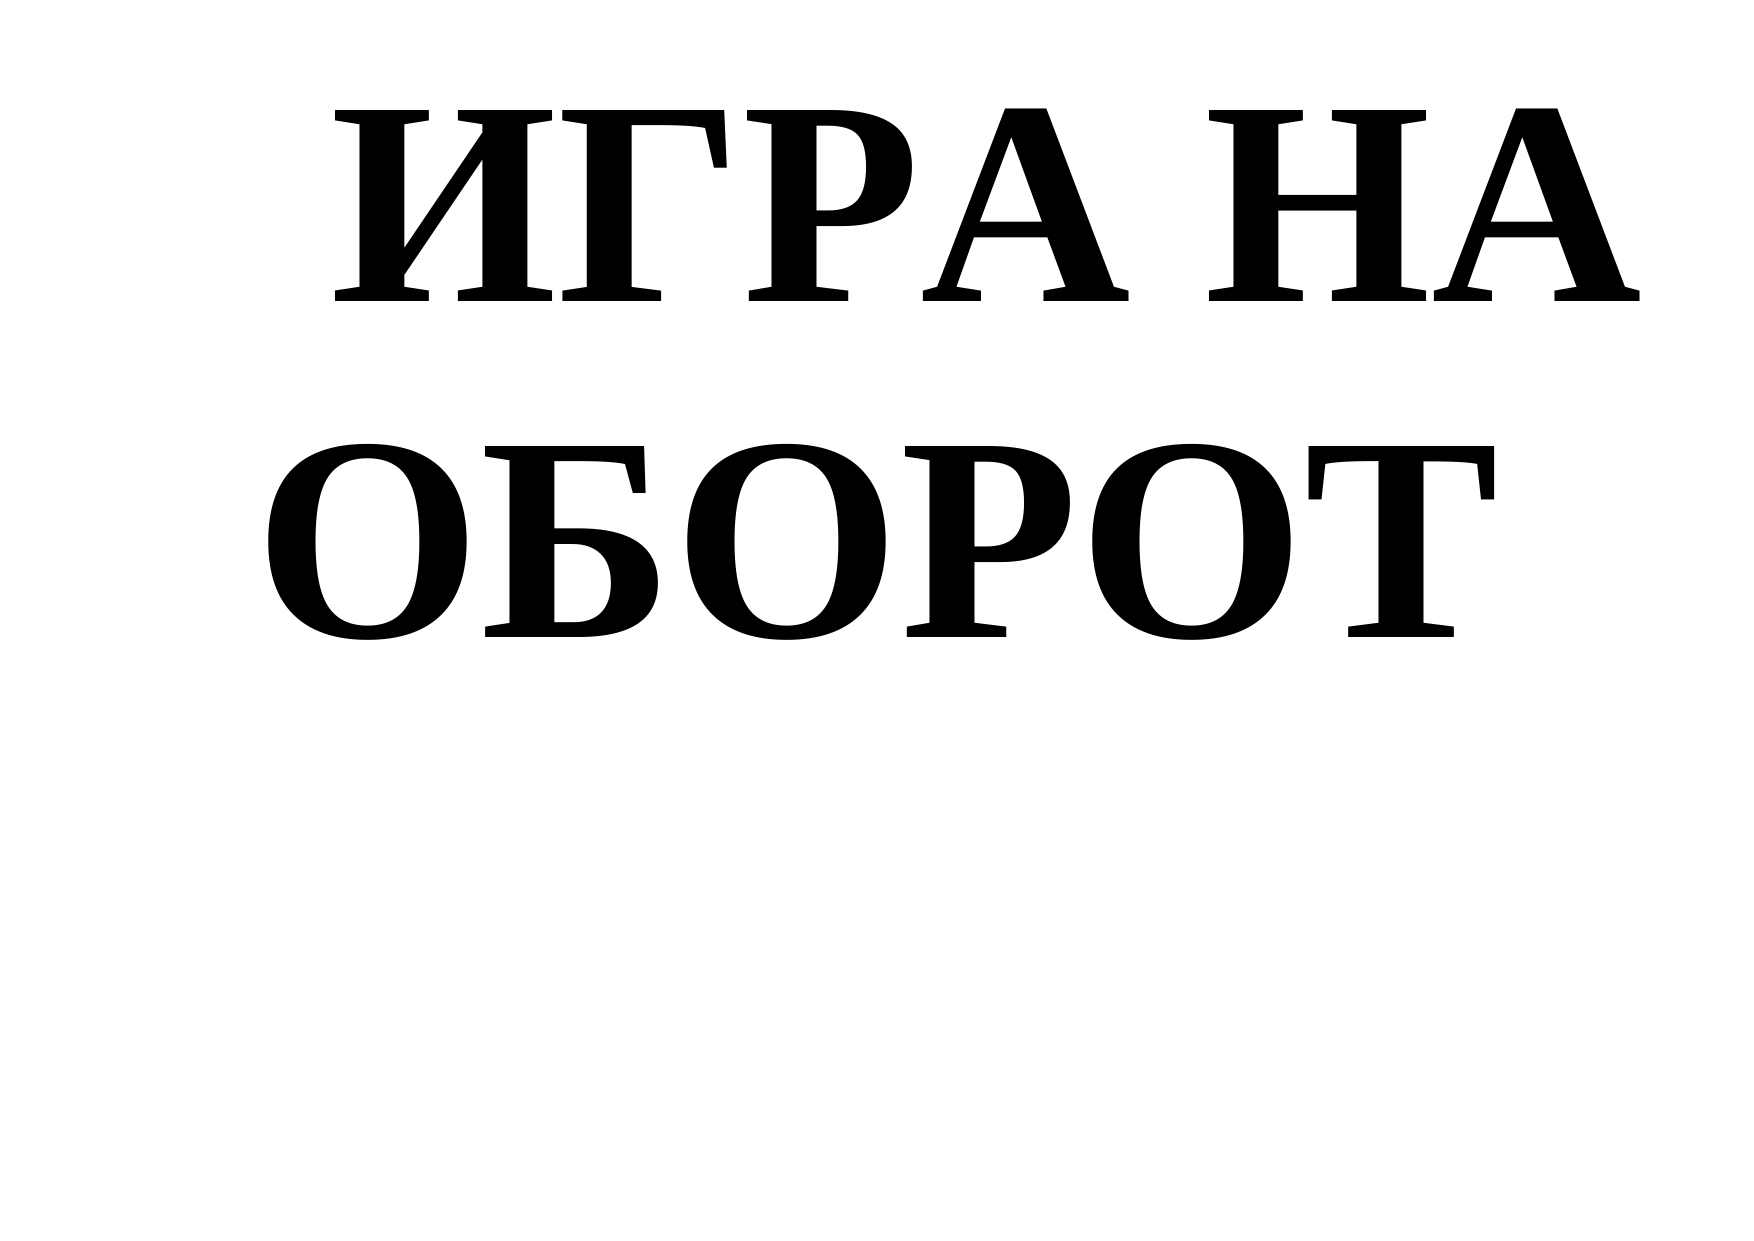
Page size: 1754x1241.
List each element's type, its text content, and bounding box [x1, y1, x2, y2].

text ИГРА НА ОБОРОТ [59, 29, 1695, 700]
